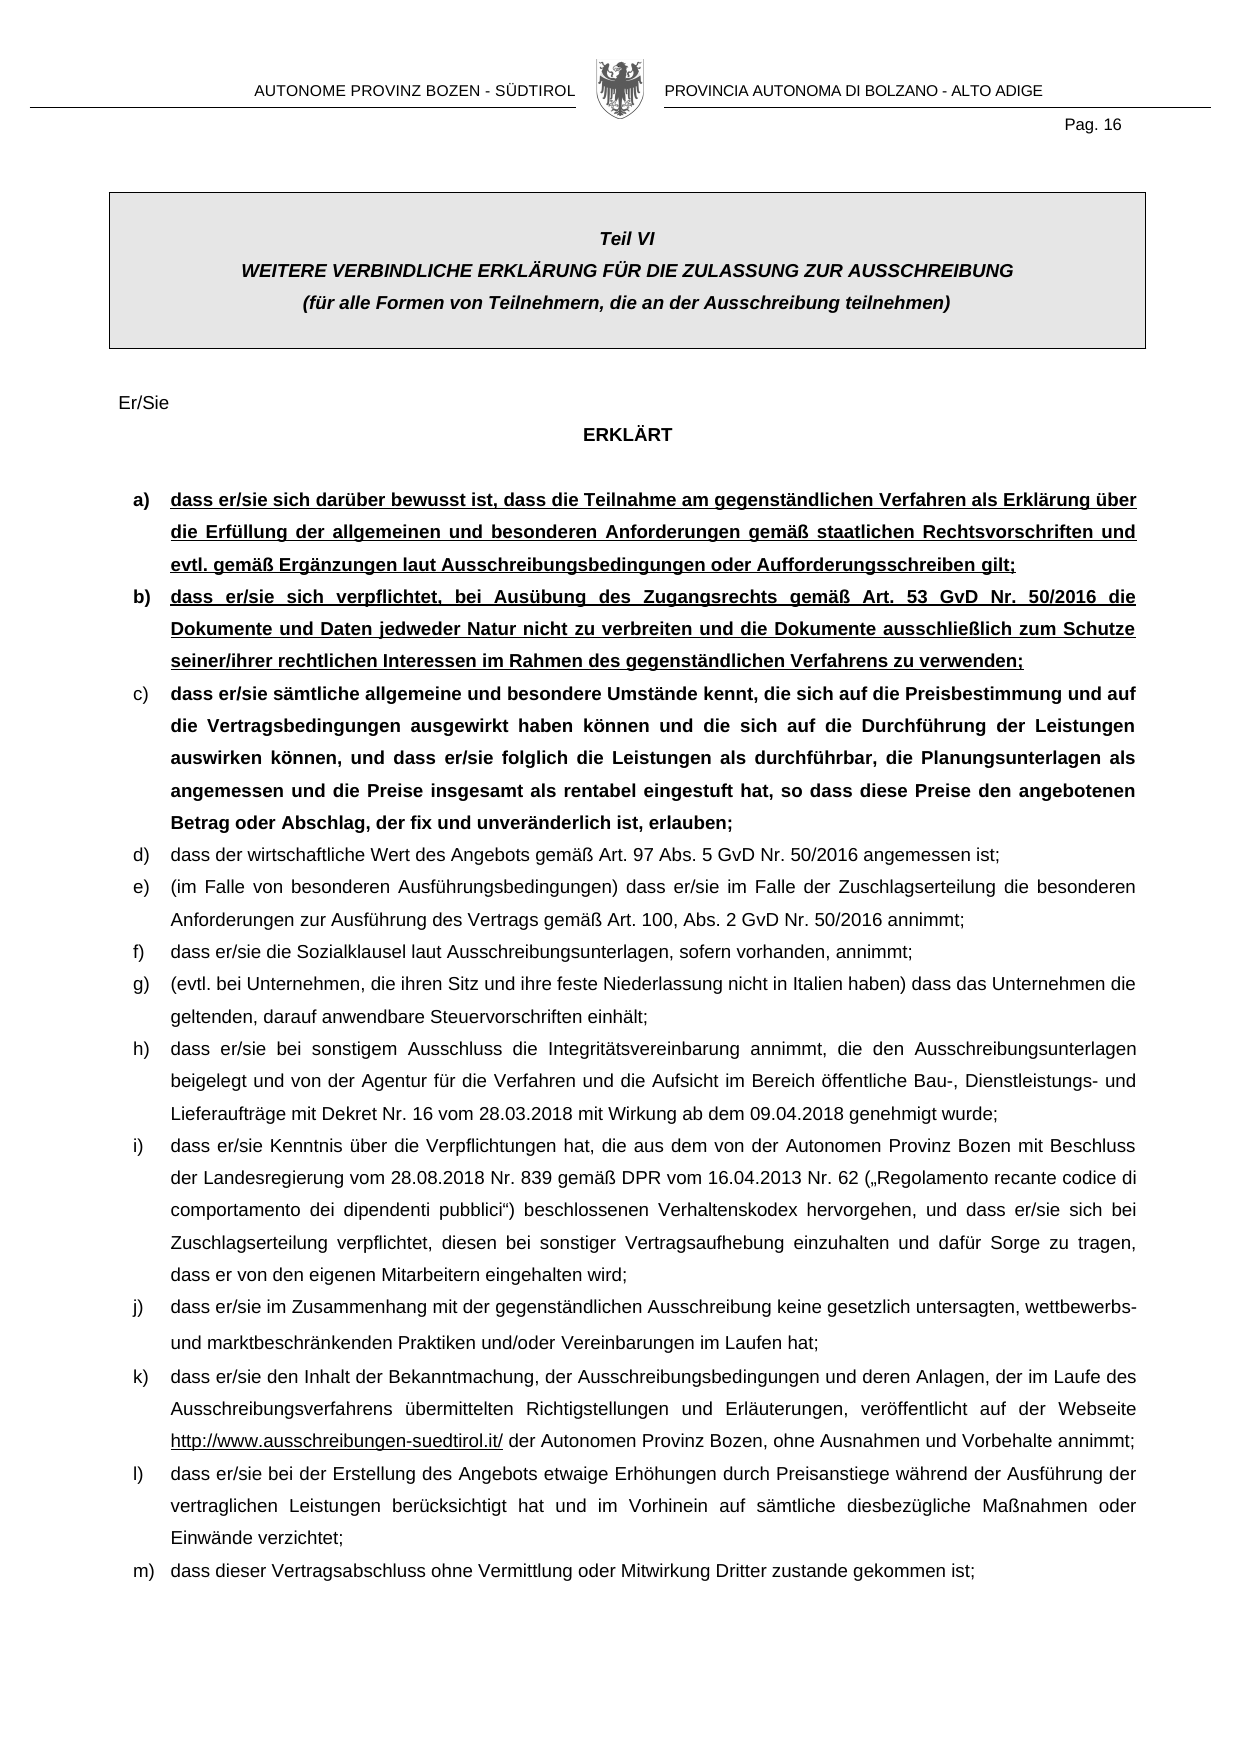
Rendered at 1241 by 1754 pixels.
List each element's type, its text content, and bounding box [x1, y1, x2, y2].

list dass er/sie den Inhalt der Bekanntmachung, der Ausschreibungsbedingungen und deren Anlagen, der im Laufe des Ausschreibungsverfahrens übermittelten Richtigstellungen und Erläuterungen, veröffentlicht auf der Webseite http://www.ausschreibungen-suedtirol.it/ der Autonomen Provinz Bozen, ohne Ausnahmen und Vorbehalte annimmt; [133, 1366, 1137, 1452]
text WEITERE VERBINDLICHE ERKLÄRUNG FÜR DIE ZULASSUNG ZUR AUSSCHREIBUNG [110, 257, 1145, 281]
list dass er/sie sich darüber bewusst ist, dass die Teilnahme am gegenständlichen Verfahren als Erklärung über die Erfüllung der allgemeinen und besonderen Anforderungen gemäß staatlichen Rechtsvorschriften und evtl. gemäß Ergänzungen laut Ausschreibungsbedingungen oder Aufforderungsschreiben gilt; [133, 489, 1137, 575]
list (evtl. bei Unternehmen, die ihren Sitz und ihre feste Niederlassung nicht in Italien haben) dass das Unternehmen die geltenden, darauf anwendbare Steuervorschriften einhält; [133, 973, 1137, 1027]
text ERKLÄRT [118, 424, 1137, 446]
list (im Falle von besonderen Ausführungsbedingungen) dass er/sie im Falle der Zuschlagserteilung die besonderen Anforderungen zur Ausführung des Vertrags gemäß Art. 100, Abs. 2 GvD Nr. 50/2016 annimmt; [133, 876, 1137, 930]
list dass er/sie die Sozialklausel laut Ausschreibungsunterlagen, sofern vorhanden, annimmt; [133, 941, 1137, 962]
text Teil VI [110, 224, 1145, 249]
list dass er/sie sich verpflichtet, bei Ausübung des Zugangsrechts gemäß Art. 53 GvD Nr. 50/2016 die Dokumente und Daten jedweder Natur nicht zu verbreiten und die Dokumente ausschließlich zum Schutze seiner/ihrer rechtlichen Interessen im Rahmen des gegenständlichen Verfahrens zu verwenden; [133, 586, 1137, 672]
list dass er/sie Kenntnis über die Verpflichtungen hat, die aus dem von der Autonomen Provinz Bozen mit Beschluss der Landesregierung vom 28.08.2018 Nr. 839 gemäß DPR vom 16.04.2013 Nr. 62 („Regolamento recante codice di comportamento dei dipendenti pubblici“) beschlossenen Verhaltenskodex hervorgehen, und dass er/sie sich bei Zuschlagserteilung verpflichtet, diesen bei sonstiger Vertragsaufhebung einzuhalten und dafür Sorge zu tragen, dass er von den eigenen Mitarbeitern eingehalten wird; [133, 1135, 1137, 1285]
text (für alle Formen von Teilnehmern, die an der Ausschreibung teilnehmen) [110, 289, 1145, 313]
list dass er/sie bei sonstigem Ausschluss die Integritätsvereinbarung annimmt, die den Ausschreibungsunterlagen beigelegt und von der Agentur für die Verfahren und die Aufsicht im Bereich öffentliche Bau-, Dienstleistungs- und Lieferaufträge mit Dekret Nr. 16 vom 28.03.2018 mit Wirkung ab dem 09.04.2018 genehmigt wurde; [133, 1038, 1137, 1124]
picture [596, 59, 644, 119]
list dass er/sie bei der Erstellung des Angebots etwaige Erhöhungen durch Preisanstiege während der Ausführung der vertraglichen Leistungen berücksichtigt hat und im Vorhinein auf sämtliche diesbezügliche Maßnahmen oder Einwände verzichtet; [133, 1462, 1137, 1549]
text Er/Sie [118, 392, 1137, 413]
list dass dieser Vertragsabschluss ohne Vermittlung oder Mitwirkung Dritter zustande gekommen ist; [133, 1559, 1137, 1581]
list dass er/sie sämtliche allgemeine und besondere Umstände kennt, die sich auf die Preisbestimmung und auf die Vertragsbedingungen ausgewirkt haben können und die sich auf die Durchführung der Leistungen auswirken können, und dass er/sie folglich die Leistungen als durchführbar, die Planungsunterlagen als angemessen und die Preise insgesamt als rentabel eingestuft hat, so dass diese Preise den angebotenen Betrag oder Abschlag, der fix und unveränderlich ist, erlauben; [133, 683, 1137, 833]
list dass er/sie im Zusammenhang mit der gegenständlichen Ausschreibung keine gesetzlich untersagten, wettbewerbs- und marktbeschränkenden Praktiken und/oder Vereinbarungen im Laufen hat; [133, 1296, 1137, 1354]
list dass der wirtschaftliche Wert des Angebots gemäß Art. 97 Abs. 5 GvD Nr. 50/2016 angemessen ist; [133, 844, 1137, 866]
